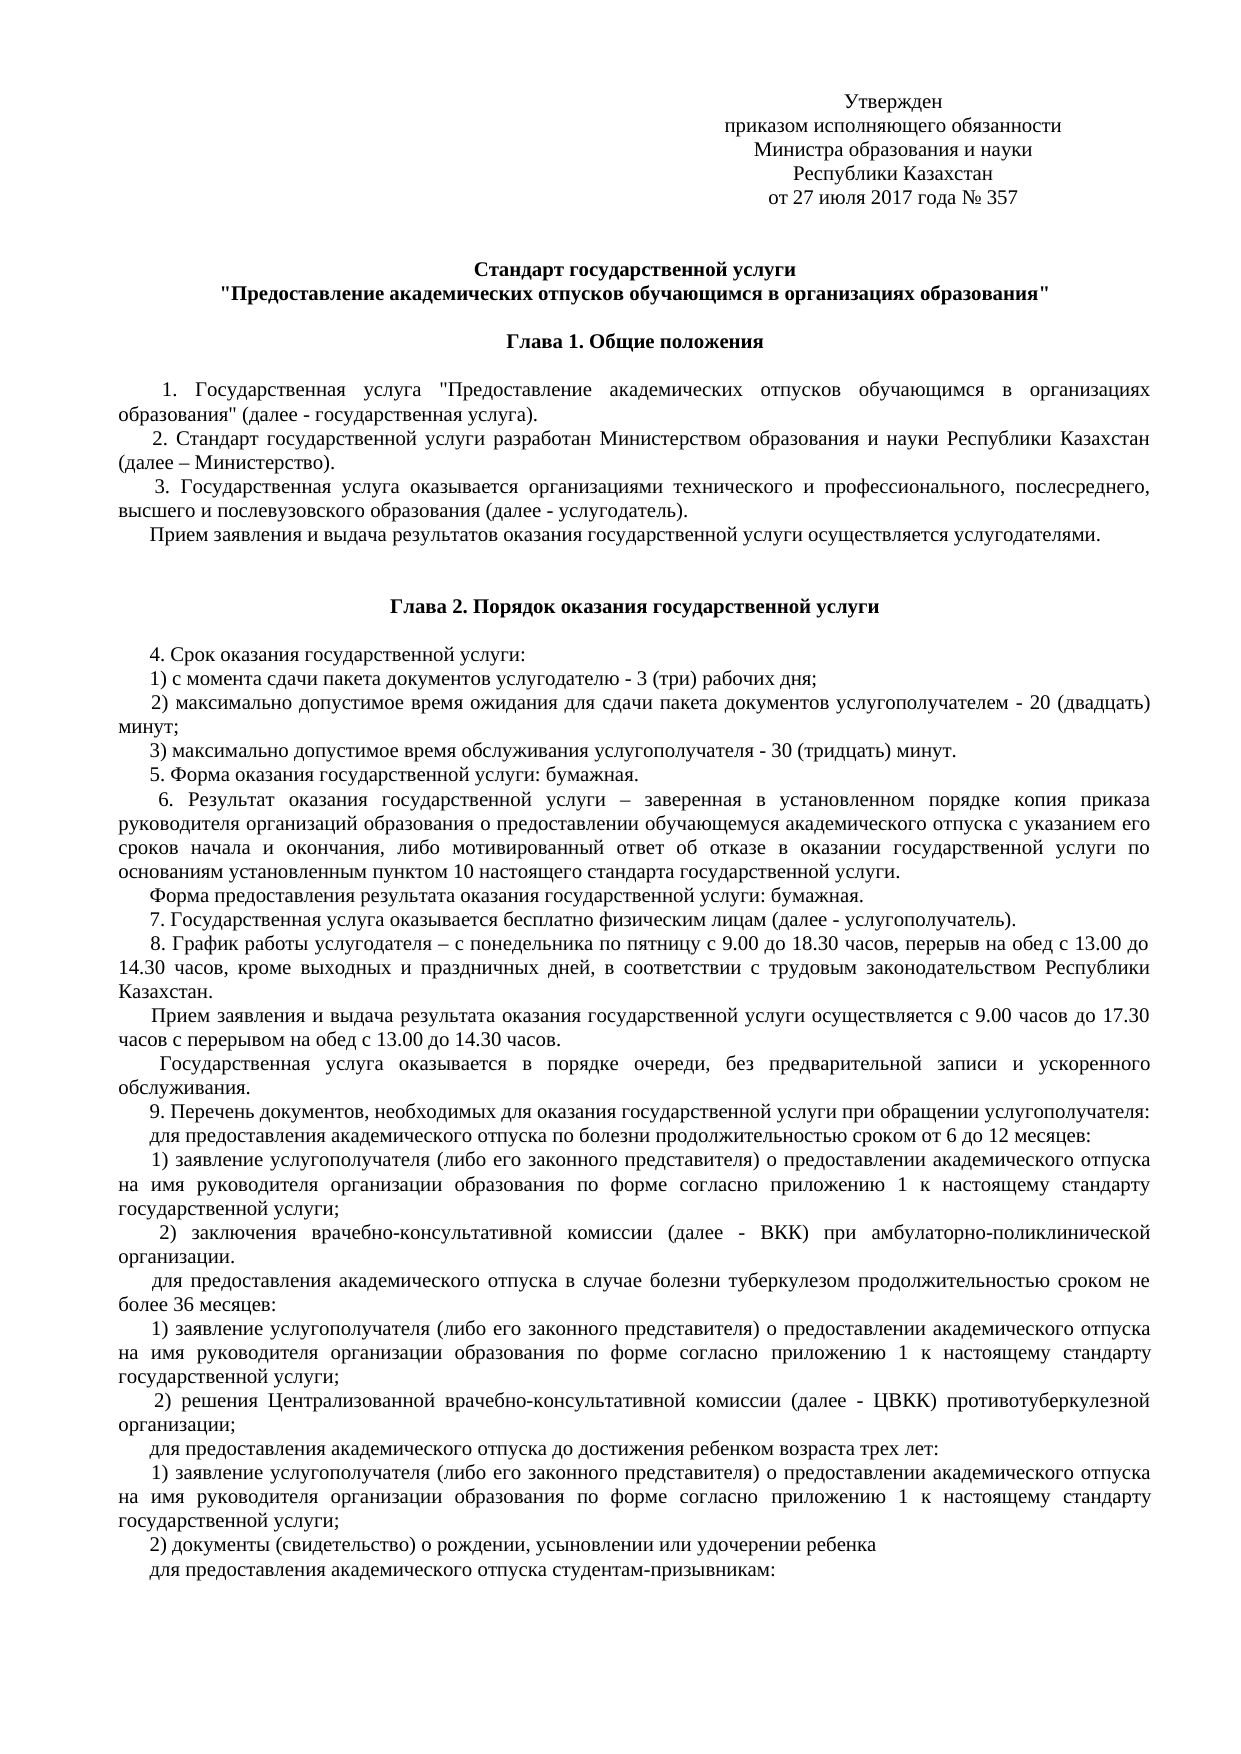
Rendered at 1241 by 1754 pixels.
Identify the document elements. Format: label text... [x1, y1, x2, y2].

text 3) максимально допустимое время обслуживания услугополучателя - 30 (тридцать) минут. [118, 738, 1152, 762]
text 2. Стандарт государственной услуги разработан Министерством образования и науки Республики Казахстан (далее – Министерство). [118, 426, 1152, 474]
text Прием заявления и выдача результатов оказания государственной услуги осуществляется услугодателями. [118, 522, 1152, 546]
text 5. Форма оказания государственной услуги: бумажная. [118, 762, 1152, 786]
text Прием заявления и выдача результата оказания государственной услуги осуществляется с 9.00 часов до 17.30 часов с перерывом на обед с 13.00 до 14.30 часов. [118, 1003, 1152, 1051]
text Форма предоставления результата оказания государственной услуги: бумажная. [118, 883, 1152, 907]
text Стандарт государственной услуги "Предоставление академических отпусков обучающимся в организациях образования" [118, 257, 1152, 305]
text 7. Государственная услуга оказывается бесплатно физическим лицам (далее - услугополучатель). [118, 907, 1152, 931]
text 1) с момента сдачи пакета документов услугодателю - 3 (три) рабочих дня; [118, 666, 1152, 690]
text Глава 1. Общие положения [118, 329, 1152, 353]
text для предоставления академического отпуска в случае болезни туберкулезом продолжительностью сроком не более 36 месяцев: [118, 1268, 1152, 1316]
text для предоставления академического отпуска по болезни продолжительностью сроком от 6 до 12 месяцев: [118, 1123, 1152, 1147]
text Глава 2. Порядок оказания государственной услуги [118, 594, 1152, 618]
text 2) заключения врачебно-консультативной комиссии (далее - ВКК) при амбулаторно-поликлинической организации. [118, 1219, 1152, 1268]
text 8. График работы услугодателя – с понедельника по пятницу с 9.00 до 18.30 часов, перерыв на обед с 13.00 до 14.30 часов, кроме выходных и праздничных дней, в соответствии с трудовым законодательством Республики Казахстан. [118, 931, 1152, 1003]
text 6. Результат оказания государственной услуги – заверенная в установленном порядке копия приказа руководителя организаций образования о предоставлении обучающемуся академического отпуска с указанием его сроков начала и окончания, либо мотивированный ответ об отказе в оказании государственной услуги по основаниям установленным пунктом 10 настоящего стандарта государственной услуги. [118, 786, 1152, 883]
text 9. Перечень документов, необходимых для оказания государственной услуги при обращении услугополучателя: [118, 1099, 1152, 1123]
text Государственная услуга оказывается в порядке очереди, без предварительной записи и ускоренного обслуживания. [118, 1051, 1152, 1099]
text 3. Государственная услуга оказывается организациями технического и профессионального, послесреднего, высшего и послевузовского образования (далее - услугодатель). [118, 474, 1152, 522]
text 4. Срок оказания государственной услуги: [118, 642, 1152, 666]
text 2) решения Централизованной врачебно-консультативной комиссии (далее - ЦВКК) противотуберкулезной организации; [118, 1388, 1152, 1436]
text для предоставления академического отпуска студентам-призывникам: [118, 1556, 1152, 1581]
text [118, 1460, 1152, 1532]
text 1. Государственная услуга "Предоставление академических отпусков обучающимся в организациях образования" (далее - государственная услуга). [118, 377, 1152, 426]
text для предоставления академического отпуска до достижения ребенком возраста трех лет: [118, 1436, 1152, 1460]
text 2) максимально допустимое время ожидания для сдачи пакета документов услугополучателем - 20 (двадцать) минут; [118, 690, 1152, 738]
text Утвержден приказом исполняющего обязанности Министра образования и науки Республики Казахстан от 27 июля 2017 года № 357 [634, 89, 1152, 209]
text 2) документы (свидетельство) о рождении, усыновлении или удочерении ребенка [118, 1532, 1152, 1556]
